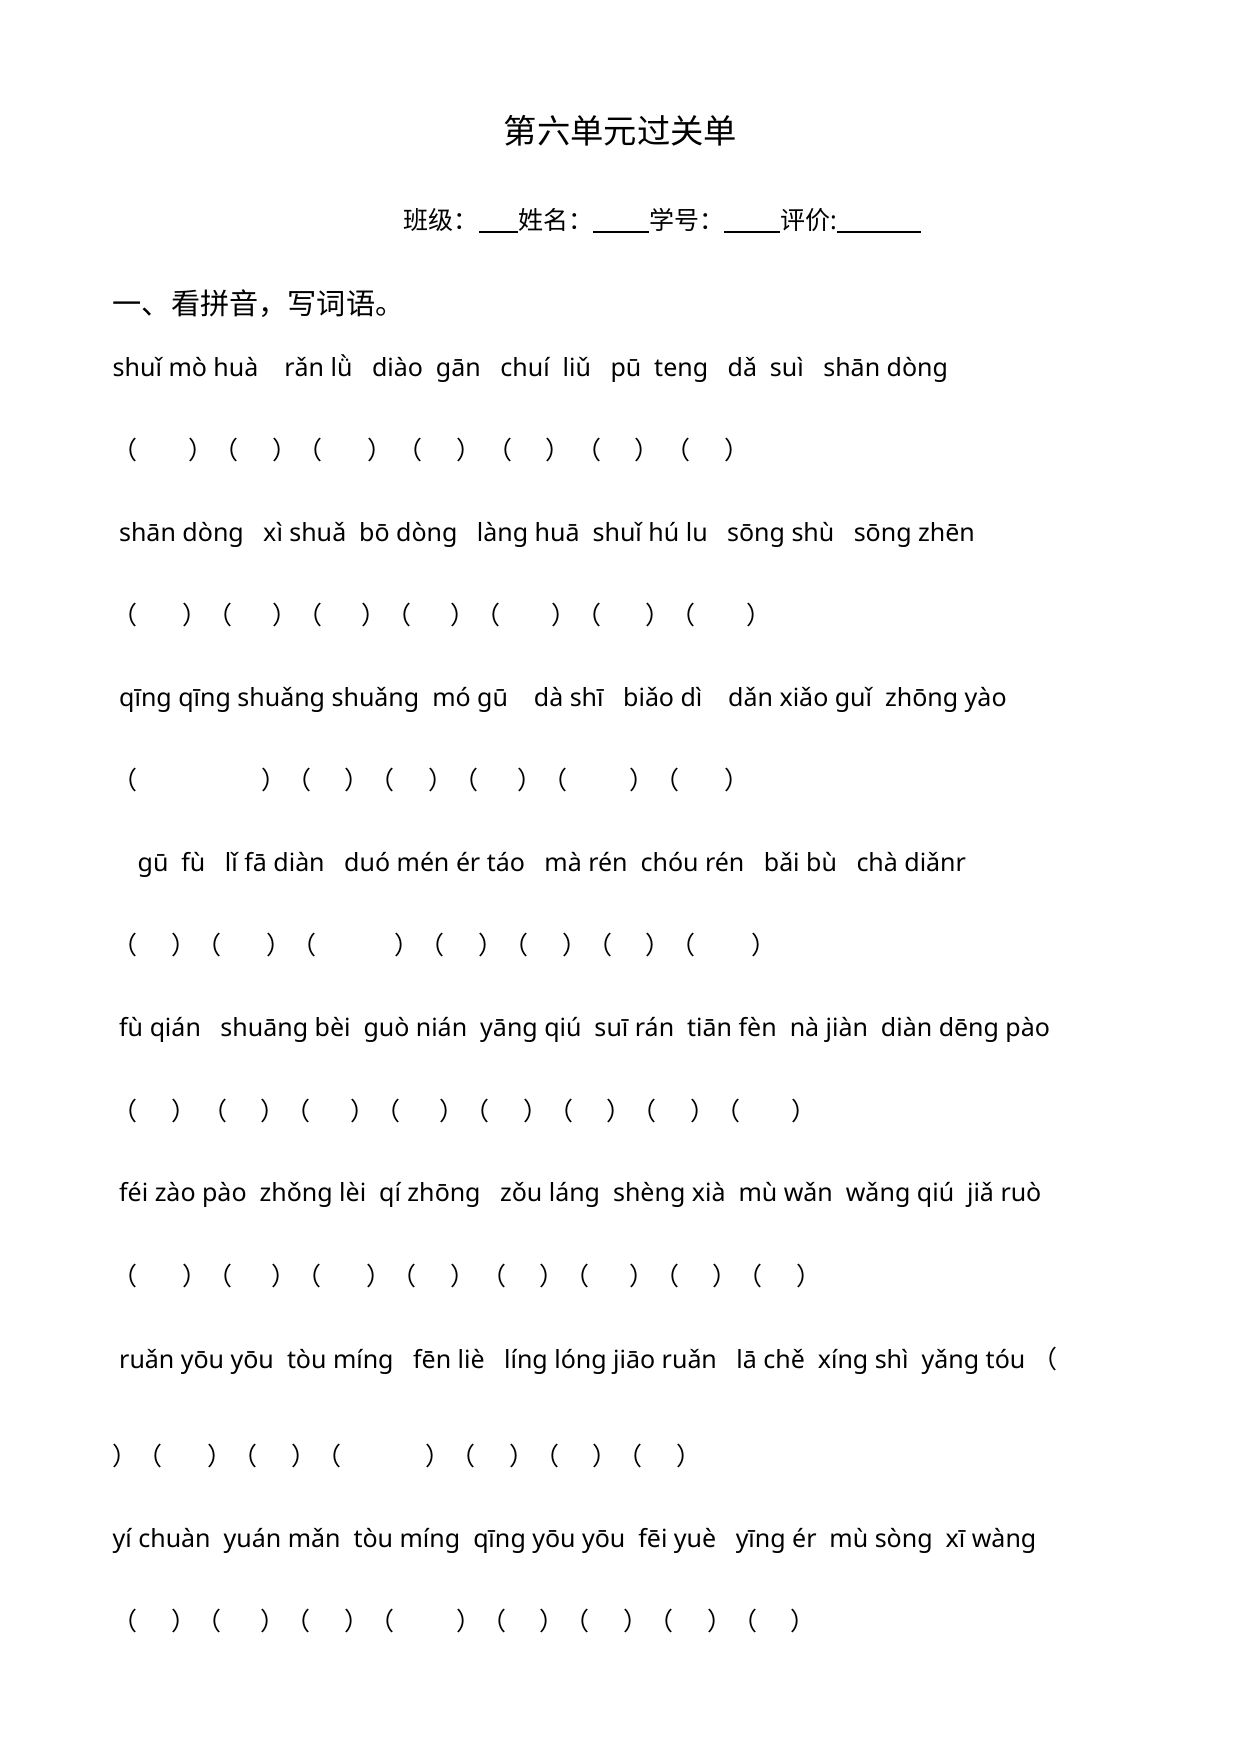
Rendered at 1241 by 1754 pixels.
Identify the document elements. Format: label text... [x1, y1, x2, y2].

text 第六单元过关单 [112, 97, 1128, 162]
text féi zào pào zhǒnɡ lèi qí zhōnɡ zǒu lánɡ shènɡ xià mù wǎn wǎnɡ qiú jiǎ ruò [112, 1160, 1128, 1225]
text shuǐ mò huà rǎn lǜ diào gān chuí liǔ pū teng dǎ suì shān dòng [112, 334, 1128, 399]
text ruǎn yōu yōu tòu mínɡ fēn liè línɡ lónɡ jiāo ruǎn lā chě xínɡ shì yǎnɡ tóu （ ）（ ）（ ）（ ）（ ）（ ）（ ） [112, 1325, 1128, 1487]
text fù qián shuānɡ bèi ɡuò nián yānɡ qiú suī rán tiān fèn nà jiàn diàn dēnɡ pào [112, 994, 1128, 1059]
text （ ）（ ）（ ）（ ）（ ）（ ）（ ） [112, 581, 1128, 646]
text （ ）（ ）（ ）（ ） （ ）（ ）（ ）（ ） [112, 1242, 1128, 1307]
text shān dònɡ xì shuǎ bō dònɡ lànɡ huā shuǐ hú lu sōnɡ shù sōnɡ zhēn [112, 499, 1128, 564]
text ɡū fù lǐ fā diàn duó mén ér táo mà rén chóu rén bǎi bù chà diǎnr [112, 829, 1128, 894]
list 看拼音，写词语。 [112, 269, 1128, 334]
text （ ）（ ）（ ）（ ）（ ）（ ） [112, 746, 1128, 811]
text （ ）（ ）（ ） （ ） （ ） （ ） （ ） [112, 416, 1128, 481]
text qīnɡ qīnɡ shuǎnɡ shuǎnɡ mó ɡū dà shī biǎo dì dǎn xiǎo ɡuǐ zhōnɡ yào [112, 664, 1128, 729]
text （ ）（ ）（ ）（ ）（ ）（ ）（ ） [112, 911, 1128, 976]
text yí chuàn yuán mǎn tòu mínɡ qīnɡ yōu yōu fēi yuè yīnɡ ér mù sònɡ xī wànɡ [112, 1505, 1128, 1570]
text 班级： 姓名： 学号： 评价: [112, 186, 1128, 251]
text （ ）（ ）（ ）（ ）（ ）（ ）（ ）（ ） [112, 1587, 1128, 1652]
text （ ） （ ）（ ）（ ）（ ）（ ）（ ）（ ） [112, 1077, 1128, 1142]
